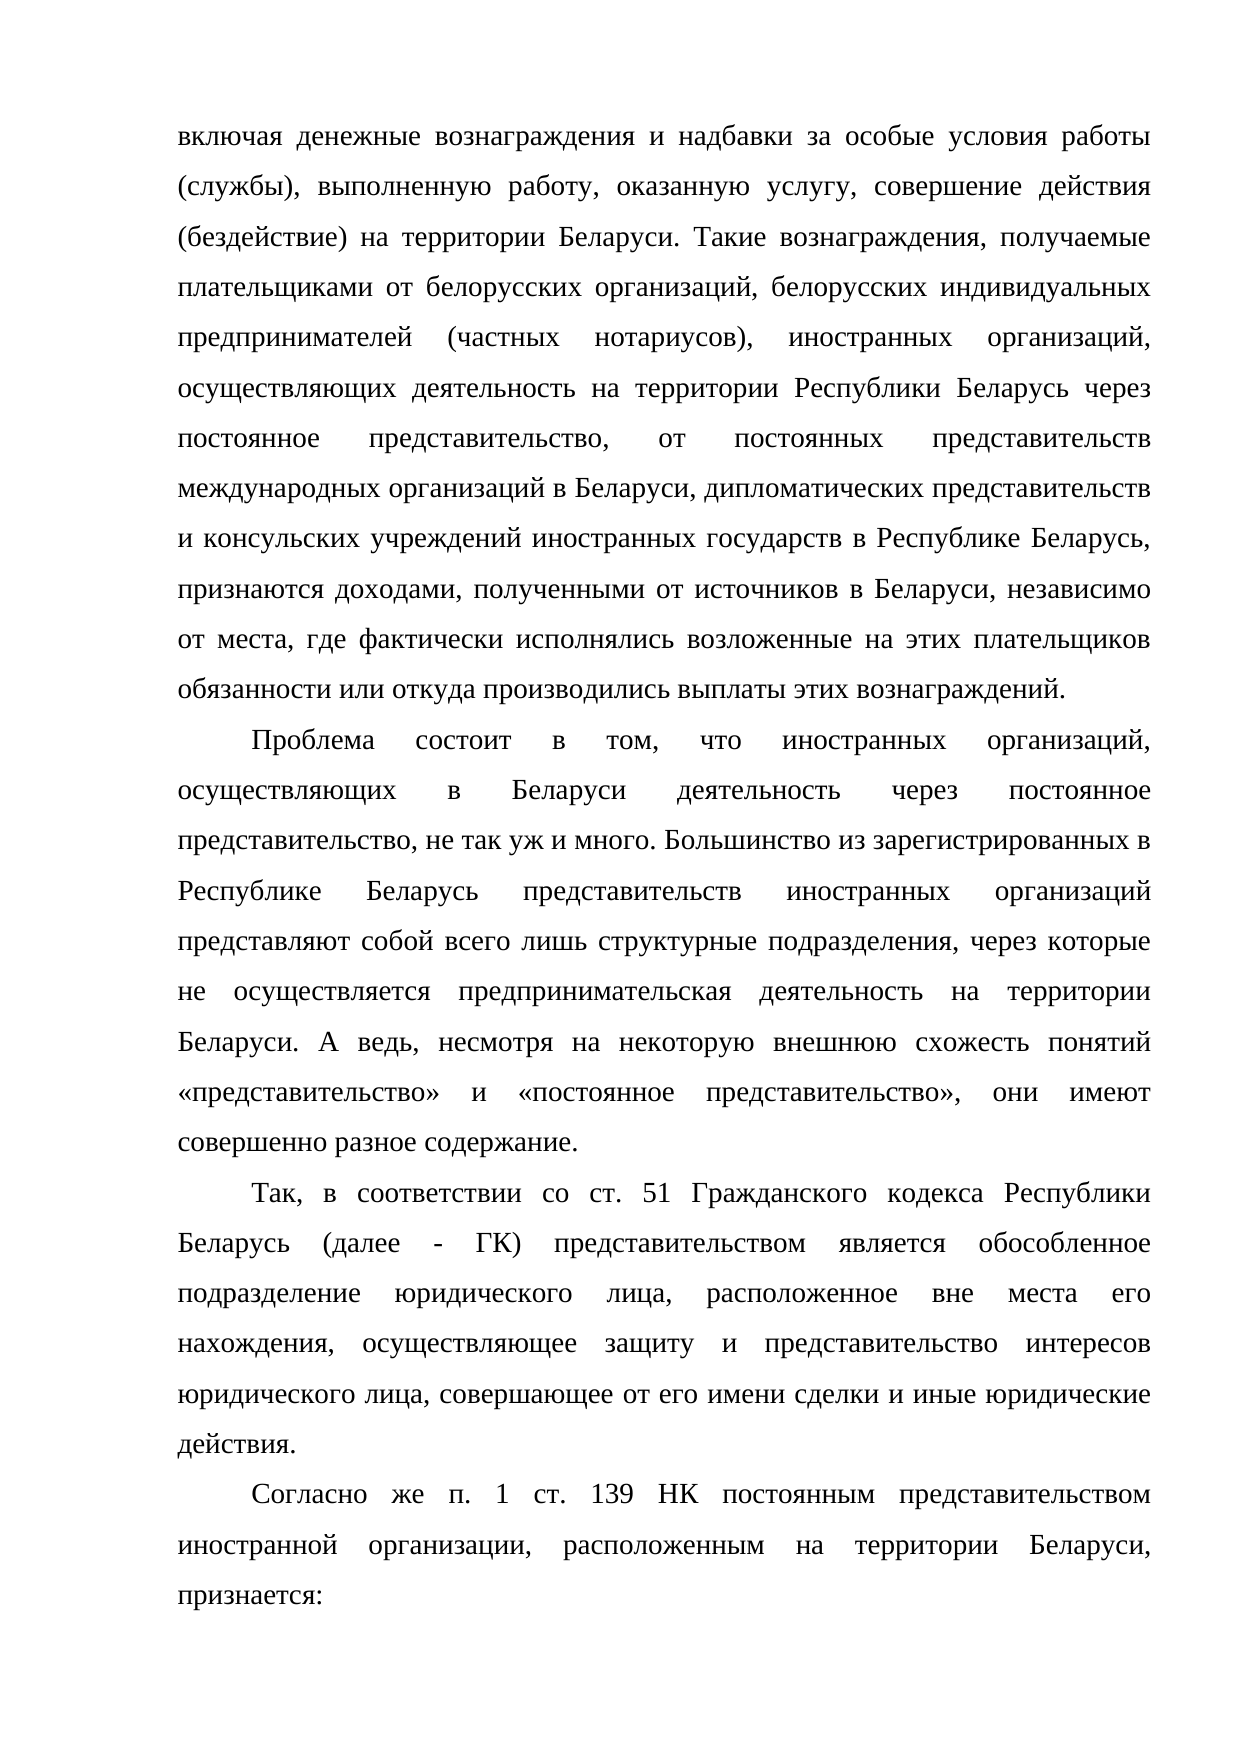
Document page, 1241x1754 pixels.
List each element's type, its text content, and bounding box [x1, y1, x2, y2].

text Так, в соответствии со ст. 51 Гражданского кодекса Республики Беларусь (далее - ГК) представительством является обособленное подразделение юридического лица, расположенное вне места его нахождения, осуществляющее защиту и представительство интересов юридического лица, совершающее от его имени сделки и иные юридические действия. [177, 1175, 1152, 1460]
text Согласно же п. 1 ст. 139 НК постоянным представительством иностранной организации, расположенным на территории Беларуси, признается: [177, 1477, 1152, 1611]
text Проблема состоит в том, что иностранных организаций, осуществляющих в Беларуси деятельность через постоянное представительство, не так уж и много. Большинство из зарегистрированных в Республике Беларусь представительств иностранных организаций представляют собой всего лишь структурные подразделения, через которые не осуществляется предпринимательская деятельность на территории Беларуси. А ведь, несмотря на некоторую внешнюю схожесть понятий «представительство» и «постоянное представительство», они имеют совершенно разное содержание. [177, 722, 1152, 1158]
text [177, 118, 1152, 705]
